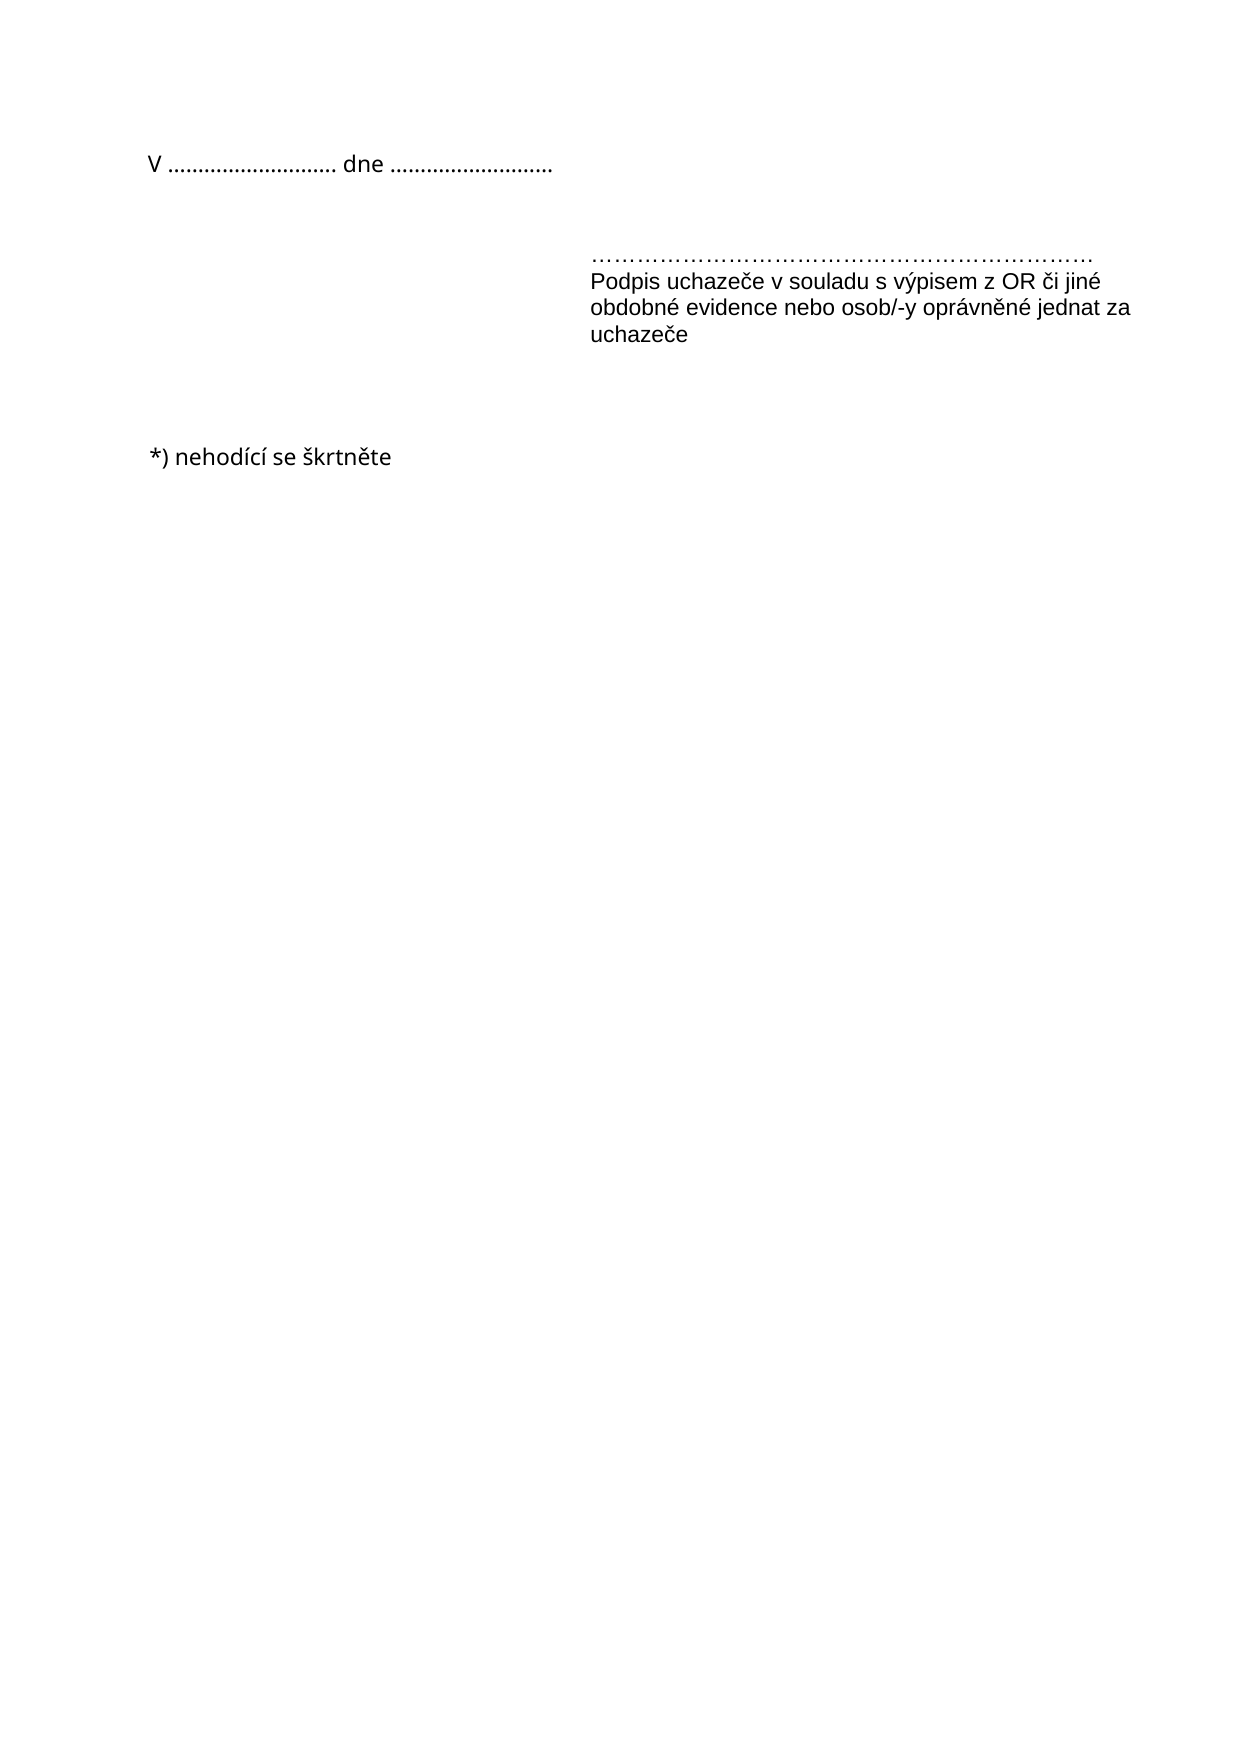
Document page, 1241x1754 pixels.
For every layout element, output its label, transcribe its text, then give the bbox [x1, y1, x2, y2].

text V ………………………. dne ……………………… [148, 148, 1162, 179]
text ………………………………………………………… [516, 241, 1162, 268]
text *) nehodící se škrtněte [148, 441, 1162, 472]
text Podpis uchazeče v souladu s výpisem z OR či jiné obdobné evidence nebo osob/-y oprávněné jednat za uchazeče [590, 268, 1162, 347]
